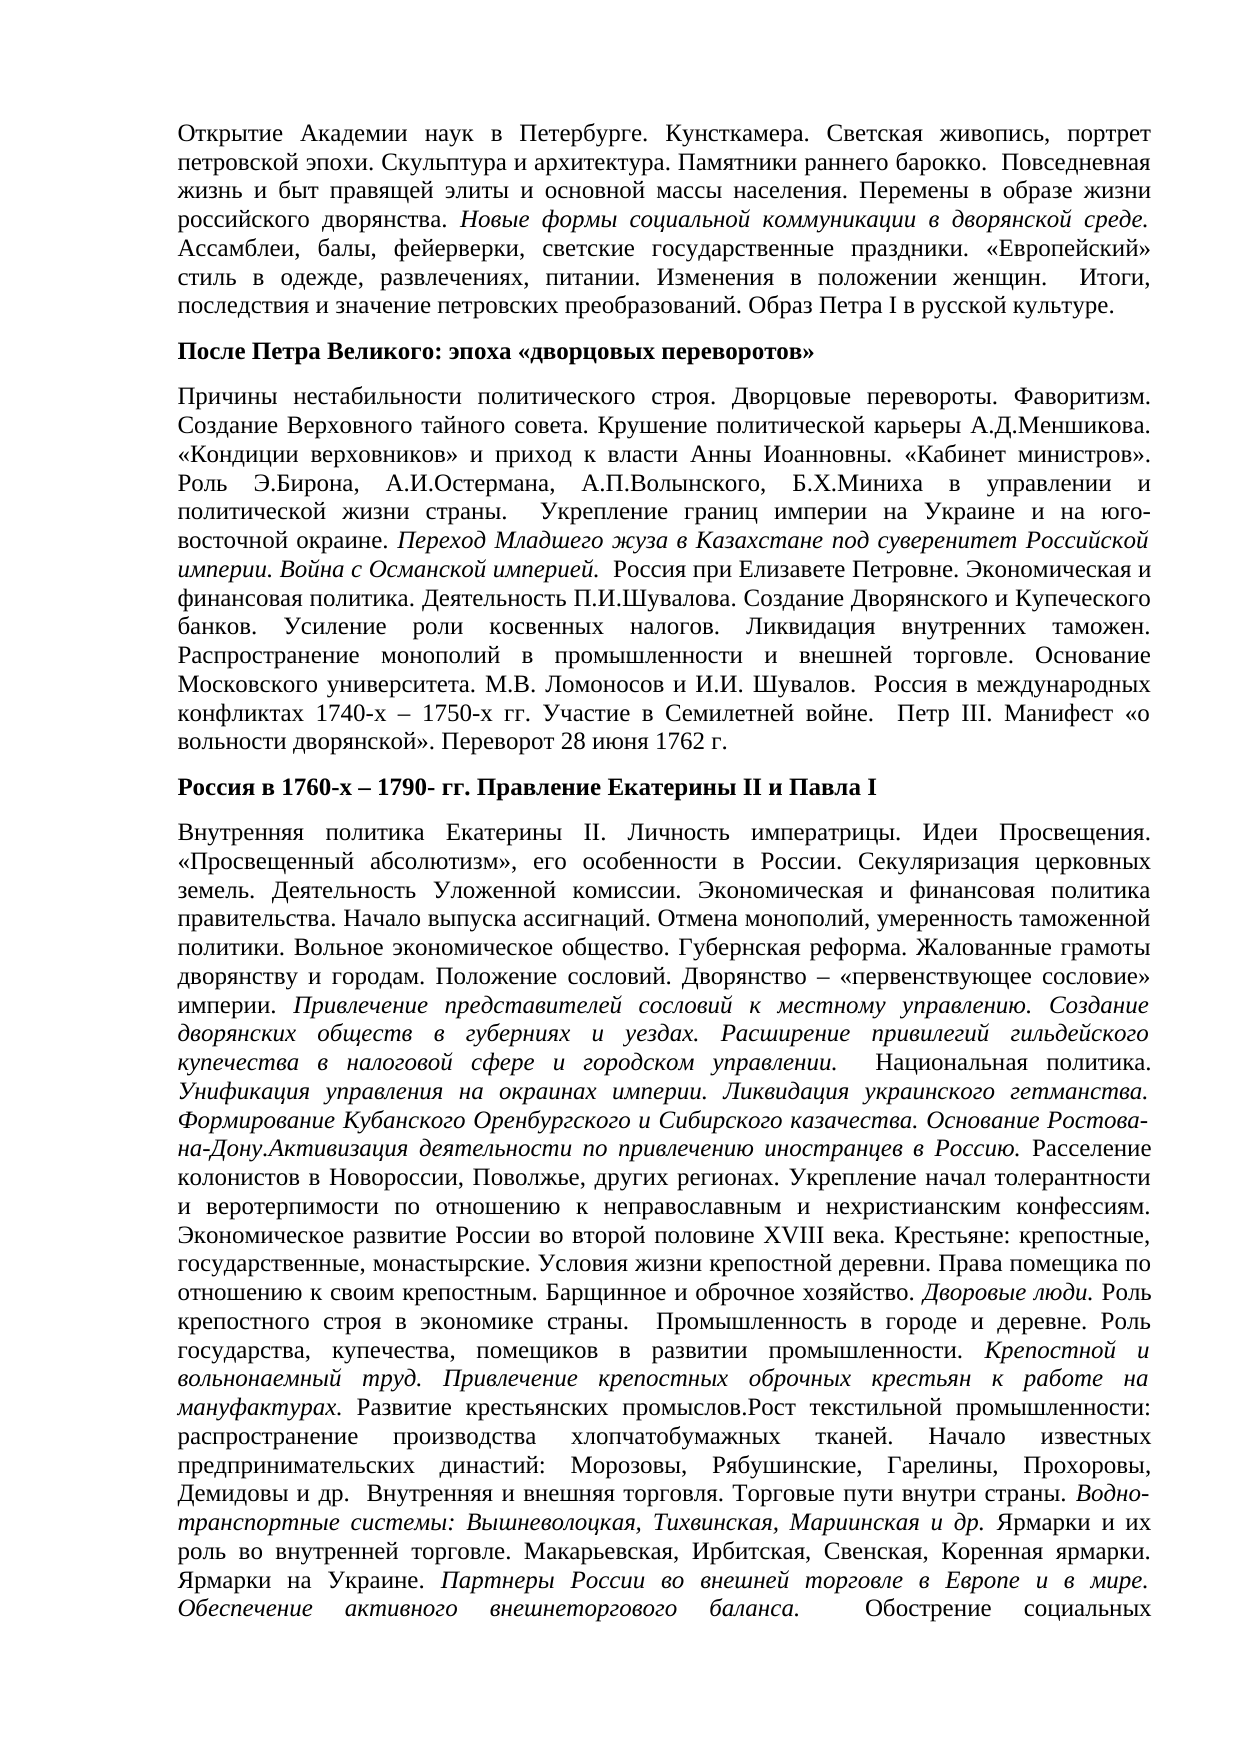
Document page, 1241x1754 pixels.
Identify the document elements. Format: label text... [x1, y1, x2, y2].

text Причины нестабильности политического строя. Дворцовые перевороты. Фаворитизм. Создание Верховного тайного совета. Крушение политической карьеры А.Д.Меншикова. «Кондиции верховников» и приход к власти Анны Иоанновны. «Кабинет министров». Роль Э.Бирона, А.И.Остермана, А.П.Волынского, Б.Х.Миниха в управлении и политической жизни страны. Укрепление границ империи на Украине и на юго-восточной окраине. Переход Младшего жуза в Казахстане под суверенитет Российской империи. Война с Османской империей. Россия при Елизавете Петровне. Экономическая и финансовая политика. Деятельность П.И.Шувалова. Создание Дворянского и Купеческого банков. Усиление роли косвенных налогов. Ликвидация внутренних таможен. Распространение монополий в промышленности и внешней торговле. Основание Московского университета. М.В. Ломоносов и И.И. Шувалов. Россия в международных конфликтах 1740-х – 1750-х гг. Участие в Семилетней войне. Петр III. Манифест «о вольности дворянской». Переворот 28 июня 1762 г. [177, 381, 1152, 755]
text Россия в 1760-х – 1790- гг. Правление Екатерины II и Павла I [177, 772, 1152, 801]
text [177, 817, 1152, 1622]
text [177, 118, 1152, 319]
text После Петра Великого: эпоха «дворцовых переворотов» [177, 336, 1152, 365]
